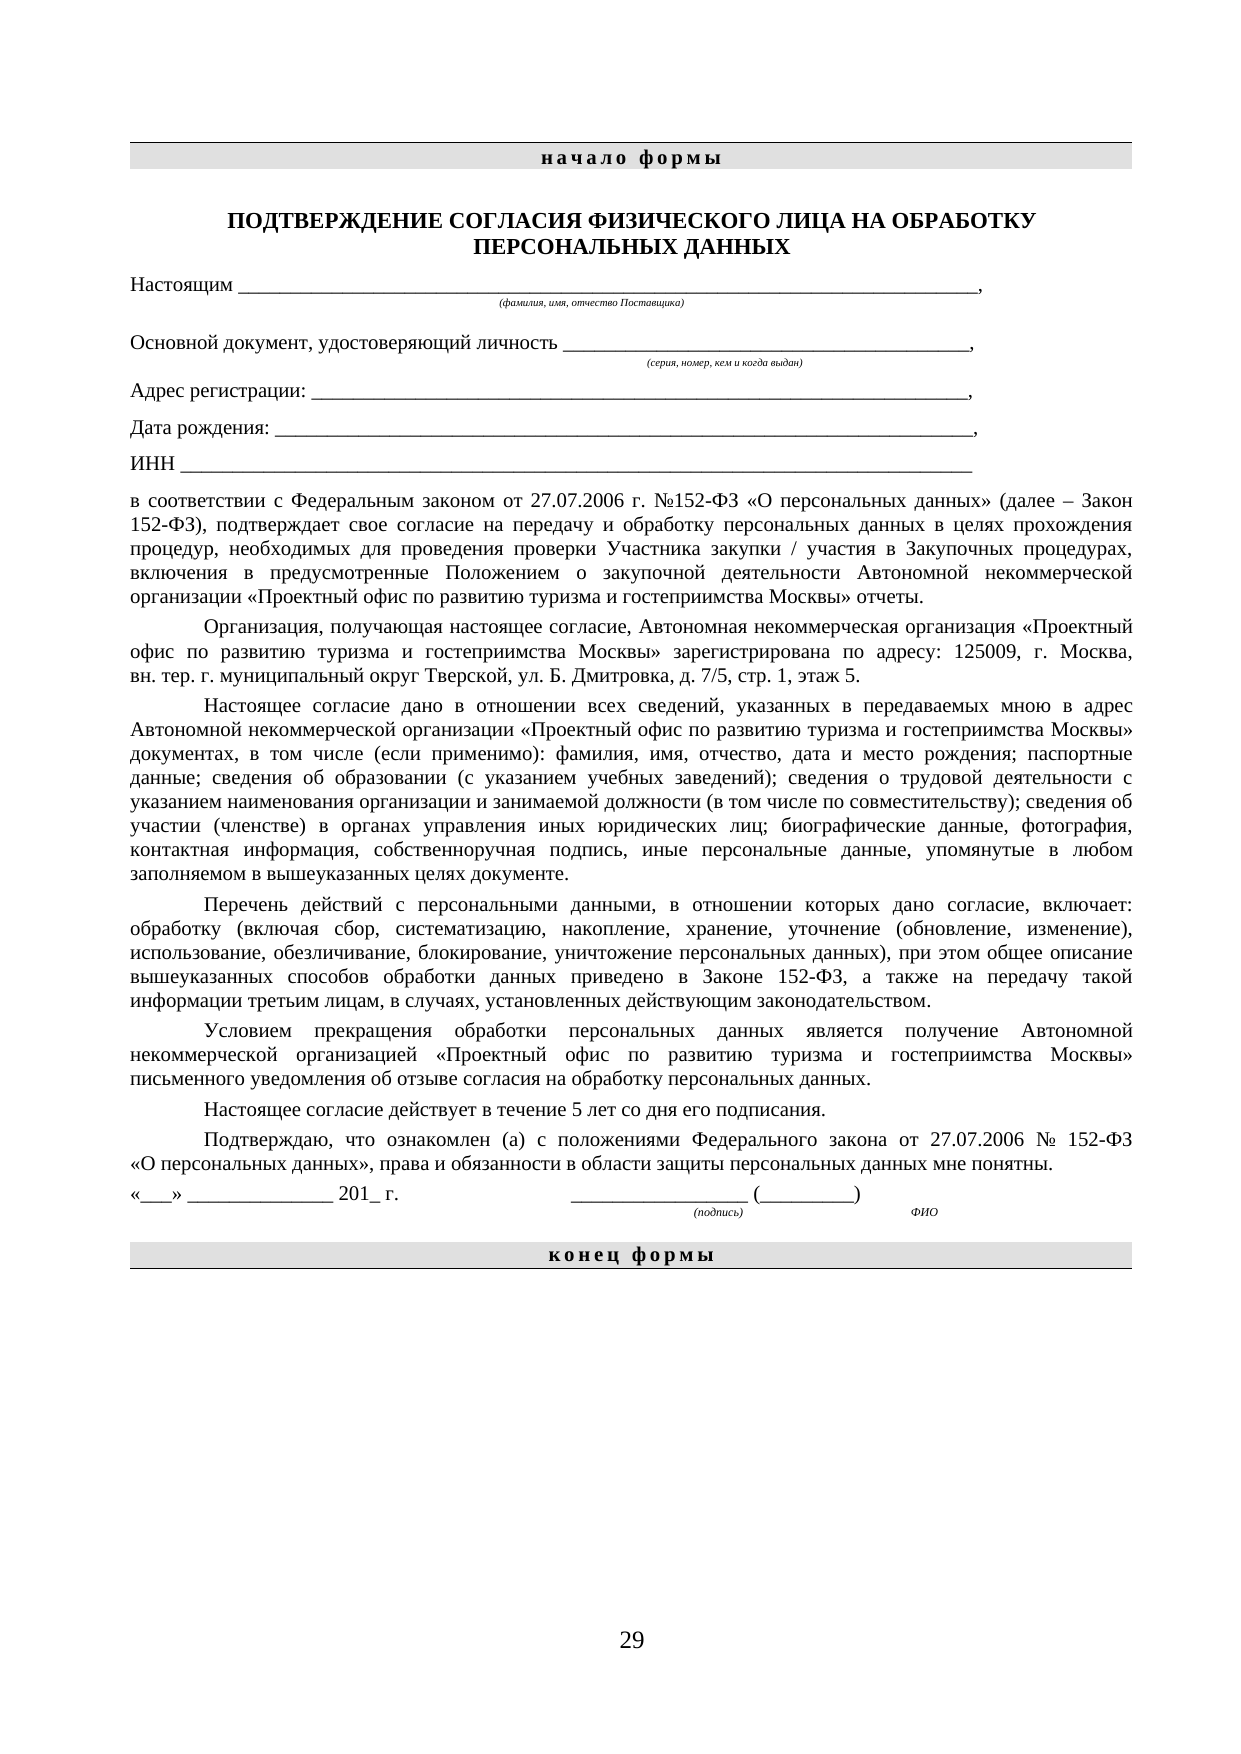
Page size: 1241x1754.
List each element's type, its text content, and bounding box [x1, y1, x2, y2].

text «___» ______________ 201_ г. _________________ (_________) [130, 1181, 1134, 1205]
text Настоящее согласие действует в течение 5 лет со дня его подписания. [130, 1097, 1134, 1121]
text ИНН ____________________________________________________________________________ [130, 451, 1134, 475]
text (фамилия, имя, отчество Поставщика) [130, 296, 1134, 318]
text Подтверждение согласия физического лица на обработку персональных данных [130, 207, 1134, 259]
text Настоящее согласие дано в отношении всех сведений, указанных в передаваемых мною в адрес Автономной некоммерческой организации «Проектный офис по развитию туризма и гостеприимства Москвы» документах, в том числе (если применимо): фамилия, имя, отчество, дата и место рождения; паспортные данные; сведения об образовании (с указанием учебных заведений); сведения о трудовой деятельности с указанием наименования организации и занимаемой должности (в том числе по совместительству); сведения об участии (членстве) в органах управления иных юридических лиц; биографические данные, фотография, контактная информация, собственноручная подпись, иные персональные данные, упомянутые в любом заполняемом в вышеуказанных целях документе. [130, 693, 1134, 885]
text в соответствии с Федеральным законом от 27.07.2006 г. №152-ФЗ «О персональных данных» (далее – Закон 152-ФЗ), подтверждает свое согласие на передачу и обработку персональных данных в целях прохождения процедур, необходимых для проведения проверки Участника закупки / участия в Закупочных процедурах, включения в предусмотренные Положением о закупочной деятельности Автономной некоммерческой организации «Проектный офис по развитию туризма и гостеприимства Москвы» отчеты. [130, 488, 1134, 608]
text Адрес регистрации: _______________________________________________________________, [130, 378, 1134, 402]
text Настоящим _______________________________________________________________________, [130, 272, 1134, 296]
text Основной документ, удостоверяющий личность _______________________________________, (серия, номер, кем и когда выдан) [130, 330, 1134, 378]
text Условием прекращения обработки персональных данных является получение Автономной некоммерческой организацией «Проектный офис по развитию туризма и гостеприимства Москвы» письменного уведомления об отзыве согласия на обработку персональных данных. [130, 1018, 1134, 1090]
text (подпись) ФИО [130, 1205, 1134, 1229]
text Дата рождения: ___________________________________________________________________, [130, 415, 1134, 439]
text Перечень действий с персональными данными, в отношении которых дано согласие, включает: обработку (включая сбор, систематизацию, накопление, хранение, уточнение (обновление, изменение), использование, обезличивание, блокирование, уничтожение персональных данных), при этом общее описание вышеуказанных способов обработки данных приведено в Законе 152-ФЗ, а также на передачу такой информации третьим лицам, в случаях, установленных действующим законодательством. [130, 892, 1134, 1012]
text Подтверждаю, что ознакомлен (а) с положениями Федерального закона от 27.07.2006 № 152-ФЗ «О персональных данных», права и обязанности в области защиты персональных данных мне понятны. [130, 1127, 1134, 1175]
text начало формы [130, 143, 1132, 169]
text конец формы [130, 1242, 1132, 1268]
text Организация, получающая настоящее согласие, Автономная некоммерческая организация «Проектный офис по развитию туризма и гостеприимства Москвы» зарегистрирована по адресу: 125009, г. Москва, вн. тер. г. муниципальный округ Тверской, ул. Б. Дмитровка, д. 7/5, стр. 1, этаж 5. [130, 614, 1134, 687]
